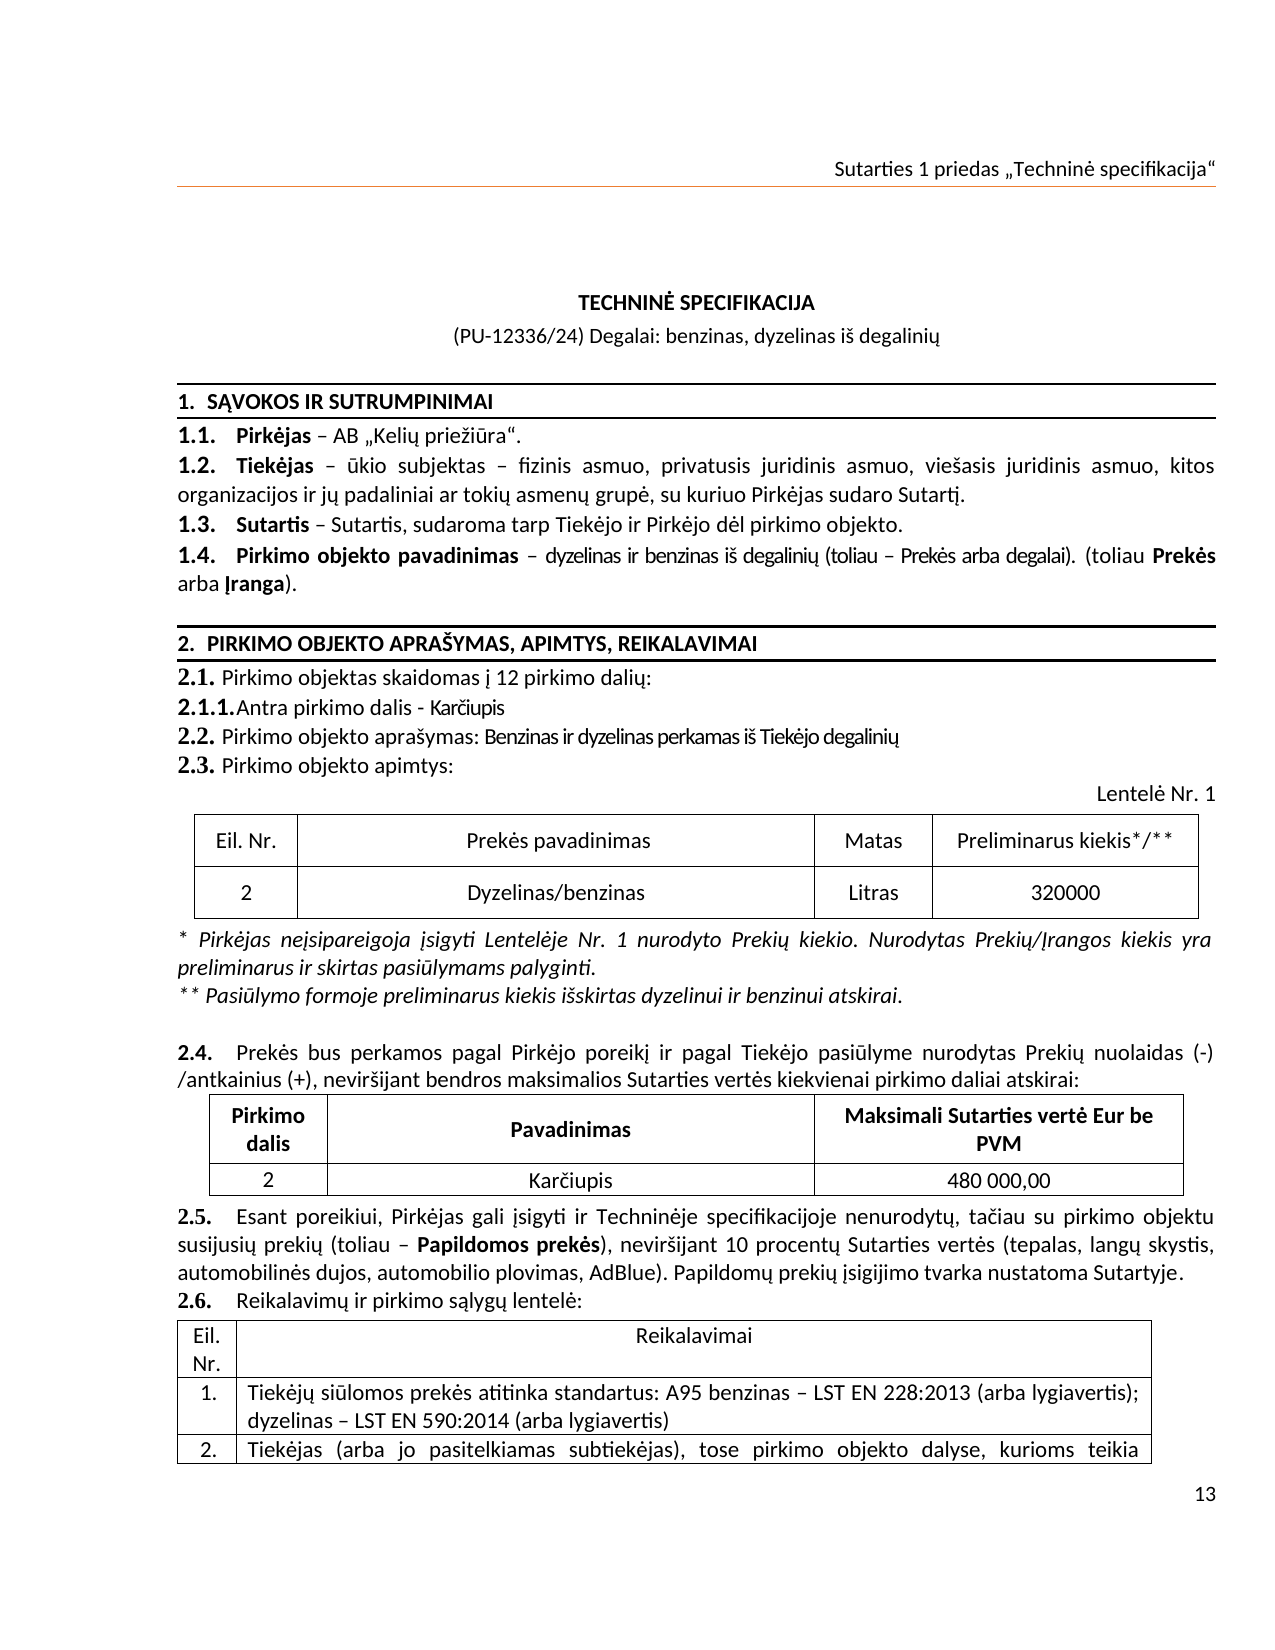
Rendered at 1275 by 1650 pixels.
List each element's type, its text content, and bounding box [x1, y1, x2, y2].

table_header Eil. Nr. [195, 815, 297, 866]
list Pirkimo objekto pavadinimas – (toliau Prekės arba Įranga). [177, 539, 1216, 597]
table_cell 480 000,00 [815, 1164, 1183, 1194]
table_header Pirkimo dalis [210, 1095, 327, 1163]
table_cell Dyzelinas/benzinas [298, 867, 814, 918]
list Antra pirkimo dalis - [177, 691, 1216, 721]
list Pirkimo objekto aprašymas: Benzinas ir dyzelinas perkamas iš Tiekėjo degalinių [177, 721, 1216, 750]
text Sutarties 1 priedas „Techninė specifikacija“ [177, 156, 1216, 186]
table_header Maksimali Sutarties vertė Eur be PVM [815, 1095, 1183, 1163]
list Reikalavimų ir pirkimo sąlygų lentelė: [177, 1286, 1216, 1314]
list SĄVOKOS IR SUTRUMPINIMAI [177, 385, 1216, 417]
list Pirkėjas – AB „Kelių priežiūra“. [177, 419, 1216, 450]
list Pirkimo objekto apimtys: [177, 750, 1216, 779]
table_cell 1. [178, 1378, 236, 1434]
table_header Reikalavimai [237, 1321, 1151, 1377]
text ** Pasiūlymo formoje preliminarus kiekis išskirtas dyzelinui ir benzinui atskirai. [177, 982, 1216, 1009]
table_cell 2. [178, 1435, 236, 1463]
table_cell 320000 [933, 867, 1198, 918]
table_header [933, 815, 1198, 866]
table_cell Tiekėjų siūlomos prekės atitinka standartus: A95 benzinas – LST EN 228:2013 (arba lygiavertis); dyzelinas – LST EN 590:2014 (arba lygiavertis) [237, 1378, 1151, 1434]
table_header Matas [815, 815, 932, 866]
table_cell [237, 1435, 1151, 1463]
list Esant poreikiui, Pirkėjas gali įsigyti ir Techninėje specifikacijoje nenurodytų, tačiau su pirkimo objektu susijusių prekių (toliau – Papildomos prekės), neviršijant 10 procentų Sutarties vertės (tepalas, langų skystis, automobilinės dujos, automobilio plovimas, AdBlue). Papildomų prekių įsigijimo tvarka nustatoma Sutartyje. [177, 1202, 1216, 1286]
table_cell 2 [195, 867, 297, 918]
list PIRKIMO OBJEKTO APRAŠYMAS, APIMTYS, REIKALAVIMAI [177, 628, 1216, 659]
text TECHNINĖ SPECIFIKACIJA [177, 288, 1216, 316]
list Tiekėjas – ūkio subjektas – fizinis asmuo, privatusis juridinis asmuo, viešasis juridinis asmuo, kitos organizacijos ir jų padaliniai ar tokių asmenų grupė, su kuriuo Pirkėjas sudaro Sutartį. [177, 450, 1216, 508]
text 2.4. Prekės bus perkamos pagal Pirkėjo poreikį ir pagal Tiekėjo pasiūlyme nurodytas Prekių nuolaidas (-) /antkainius (+), neviršijant bendros maksimalios Sutarties vertės kiekvienai pirkimo daliai atskirai: [177, 1038, 1216, 1094]
table_cell Karčiupis [328, 1164, 814, 1194]
text Lentelė Nr. 1 [215, 779, 1216, 807]
table_header Pavadinimas [328, 1095, 814, 1163]
list Sutartis – Sutartis, sudaroma tarp Tiekėjo ir Pirkėjo dėl pirkimo objekto. [177, 508, 1216, 539]
table_header Eil. Nr. [178, 1321, 236, 1377]
table_header Prekės pavadinimas [298, 815, 814, 866]
list Pirkimo objektas skaidomas į 12 pirkimo dalių: [177, 662, 1216, 691]
table_cell 2 [210, 1164, 327, 1194]
text * Pirkėjas neįsipareigoja įsigyti Lentelėje Nr. 1 nurodyto Prekių kiekio. Nurodytas Prekių/Įrangos kiekis yra preliminarus ir skirtas pasiūlymams palyginti. [177, 926, 1216, 982]
table_cell Litras [815, 867, 932, 918]
